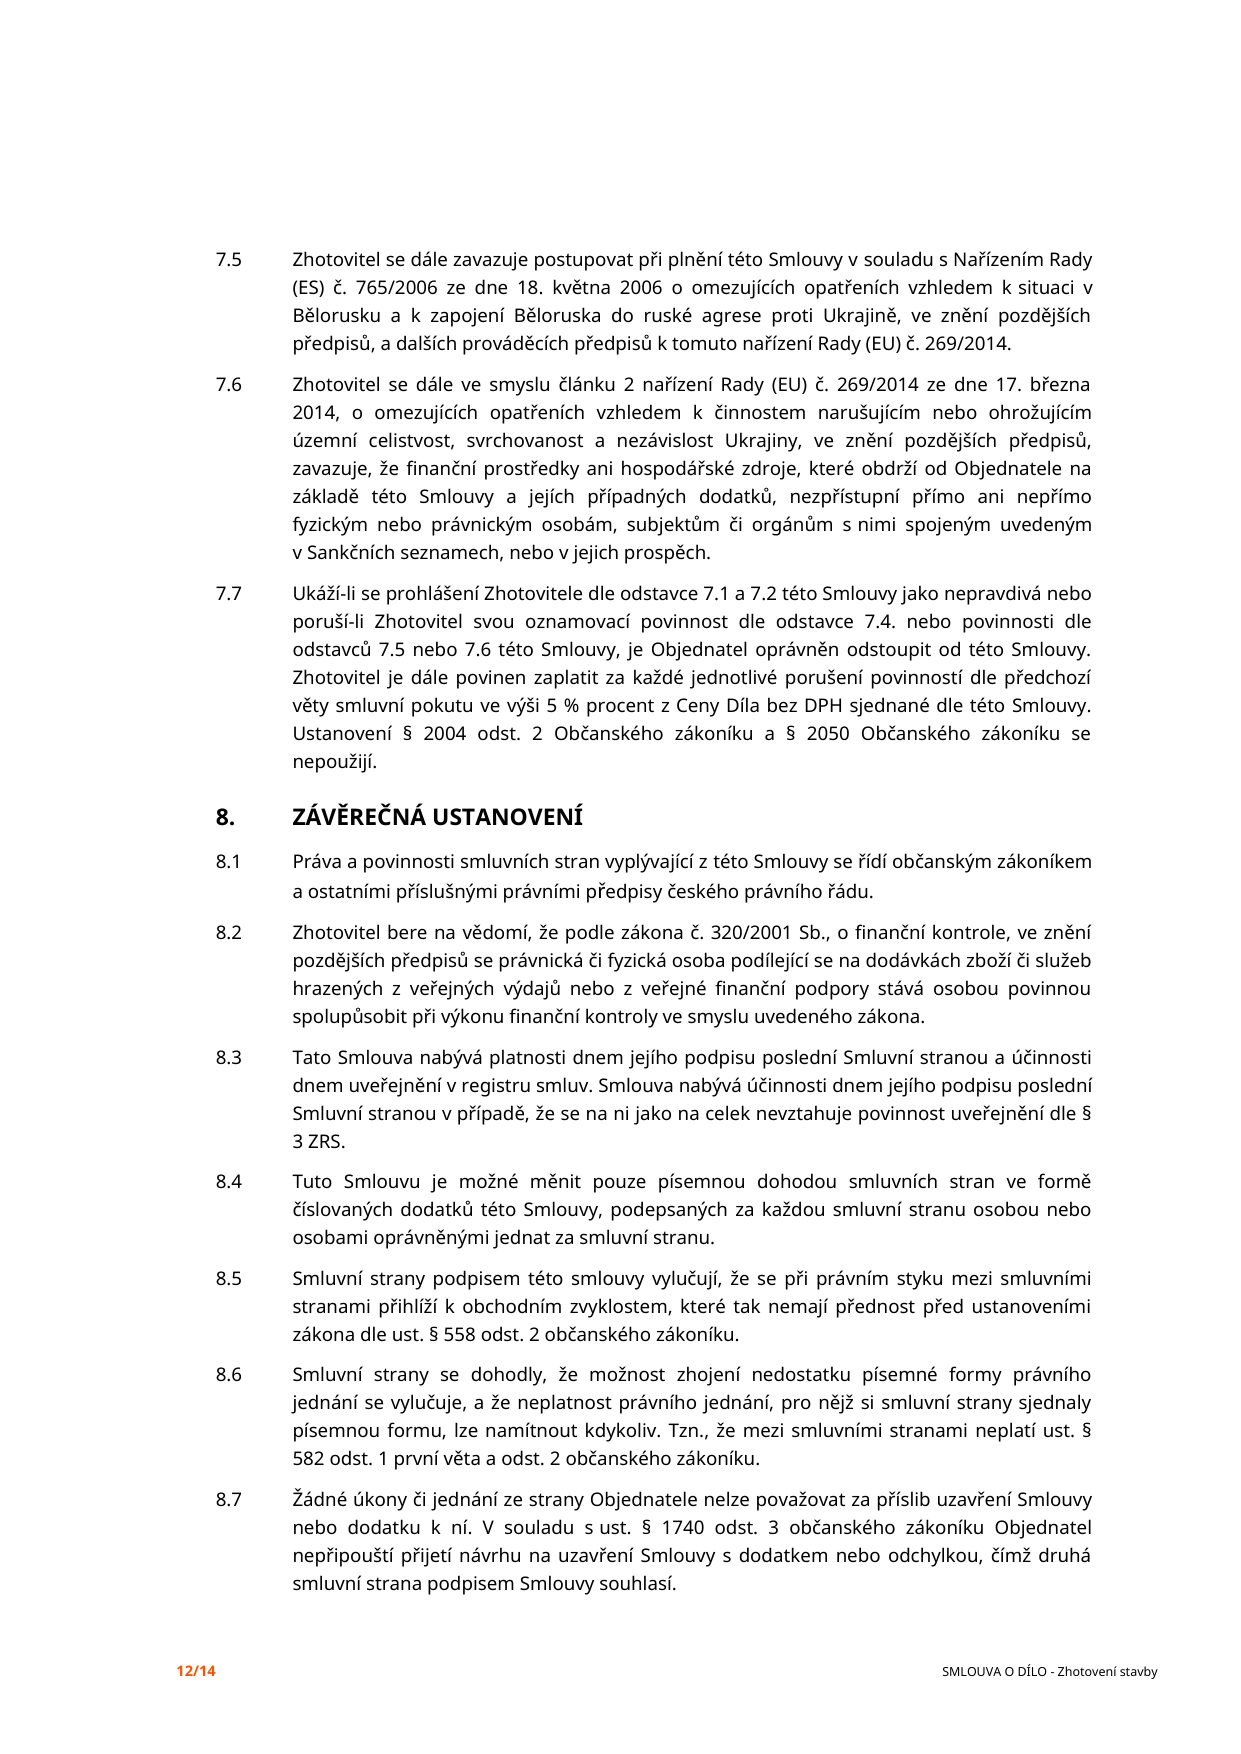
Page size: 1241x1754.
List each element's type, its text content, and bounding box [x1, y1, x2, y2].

text Žádné úkony či jednání ze strany Objednatele nelze považovat za příslib uzavření Smlouvy nebo dodatku k ní. V souladu s ust. § 1740 odst. 3 občanského zákoníku Objednatel nepřipouští přijetí návrhu na uzavření Smlouvy s dodatkem nebo odchylkou, čímž druhá smluvní strana podpisem Smlouvy souhlasí. [216, 1486, 1093, 1596]
text Smluvní strany podpisem této smlouvy vylučují, že se při právním styku mezi smluvními stranami přihlíží k obchodním zvyklostem, které tak nemají přednost před ustanoveními zákona dle ust. § 558 odst. 2 občanského zákoníku. [216, 1265, 1093, 1347]
text Smluvní strany se dohodly, že možnost zhojení nedostatku písemné formy právního jednání se vylučuje, a že neplatnost právního jednání, pro nějž si smluvní strany sjednaly písemnou formu, lze namítnout kdykoliv. Tzn., že mezi smluvními stranami neplatí ust. § 582 odst. 1 první věta a odst. 2 občanského zákoníku. [216, 1362, 1093, 1471]
text Zhotovitel se dále ve smyslu článku 2 nařízení Rady (EU) č. 269/2014 ze dne 17. března 2014, o omezujících opatřeních vzhledem k činnostem narušujícím nebo ohrožujícím územní celistvost, svrchovanost a nezávislost Ukrajiny, ve znění pozdějších předpisů, zavazuje, že finanční prostředky ani hospodářské zdroje, které obdrží od Objednatele na základě této Smlouvy a jejích případných dodatků, nezpřístupní přímo ani nepřímo fyzickým nebo právnickým osobám, subjektům či orgánům s nimi spojeným uvedeným v Sankčních seznamech, nebo v jejich prospěch. [216, 371, 1093, 565]
text Ukáží-li se prohlášení Zhotovitele dle odstavce 7.1 a 7.2 této Smlouvy jako nepravdivá nebo poruší-li Zhotovitel svou oznamovací povinnost dle odstavce 7.4. nebo povinnosti dle odstavců 7.5 nebo 7.6 této Smlouvy, je Objednatel oprávněn odstoupit od této Smlouvy. Zhotovitel je dále povinen zaplatit za každé jednotlivé porušení povinností dle předchozí věty smluvní pokutu ve výši 5 % procent z Ceny Díla bez DPH sjednané dle této Smlouvy. Ustanovení § 2004 odst. 2 Občanského zákoníku a § 2050 Občanského zákoníku se nepoužijí. [216, 580, 1093, 773]
text ZÁVĚREČNÁ USTANOVENÍ [216, 801, 1093, 832]
text Zhotovitel bere na vědomí, že podle zákona č. 320/2001 Sb., o finanční kontrole, ve znění pozdějších předpisů se právnická či fyzická osoba podílející se na dodávkách zboží či služeb hrazených z veřejných výdajů nebo z veřejné finanční podpory stává osobou povinnou spolupůsobit při výkonu finanční kontroly ve smyslu uvedeného zákona. [216, 919, 1093, 1029]
text Zhotovitel se dále zavazuje postupovat při plnění této Smlouvy v souladu s Nařízením Rady (ES) č. 765/2006 ze dne 18. května 2006 o omezujících opatřeních vzhledem k situaci v Bělorusku a k zapojení Běloruska do ruské agrese proti Ukrajině, ve znění pozdějších předpisů, a dalších prováděcích předpisů k tomuto nařízení Rady (EU) č. 269/2014. [216, 247, 1093, 356]
text Práva a povinnosti smluvních stran vyplývající z této Smlouvy se řídí občanským zákoníkem a ostatními příslušnými právními předpisy českého právního řádu. [216, 848, 1093, 904]
text Tuto Smlouvu je možné měnit pouze písemnou dohodou smluvních stran ve formě číslovaných dodatků této Smlouvy, podepsaných za každou smluvní stranu osobou nebo osobami oprávněnými jednat za smluvní stranu. [216, 1168, 1093, 1250]
text Tato Smlouva nabývá platnosti dnem jejího podpisu poslední Smluvní stranou a účinnosti dnem uveřejnění v registru smluv. Smlouva nabývá účinnosti dnem jejího podpisu poslední Smluvní stranou v případě, že se na ni jako na celek nevztahuje povinnost uveřejnění dle § 3 ZRS. [216, 1044, 1093, 1153]
